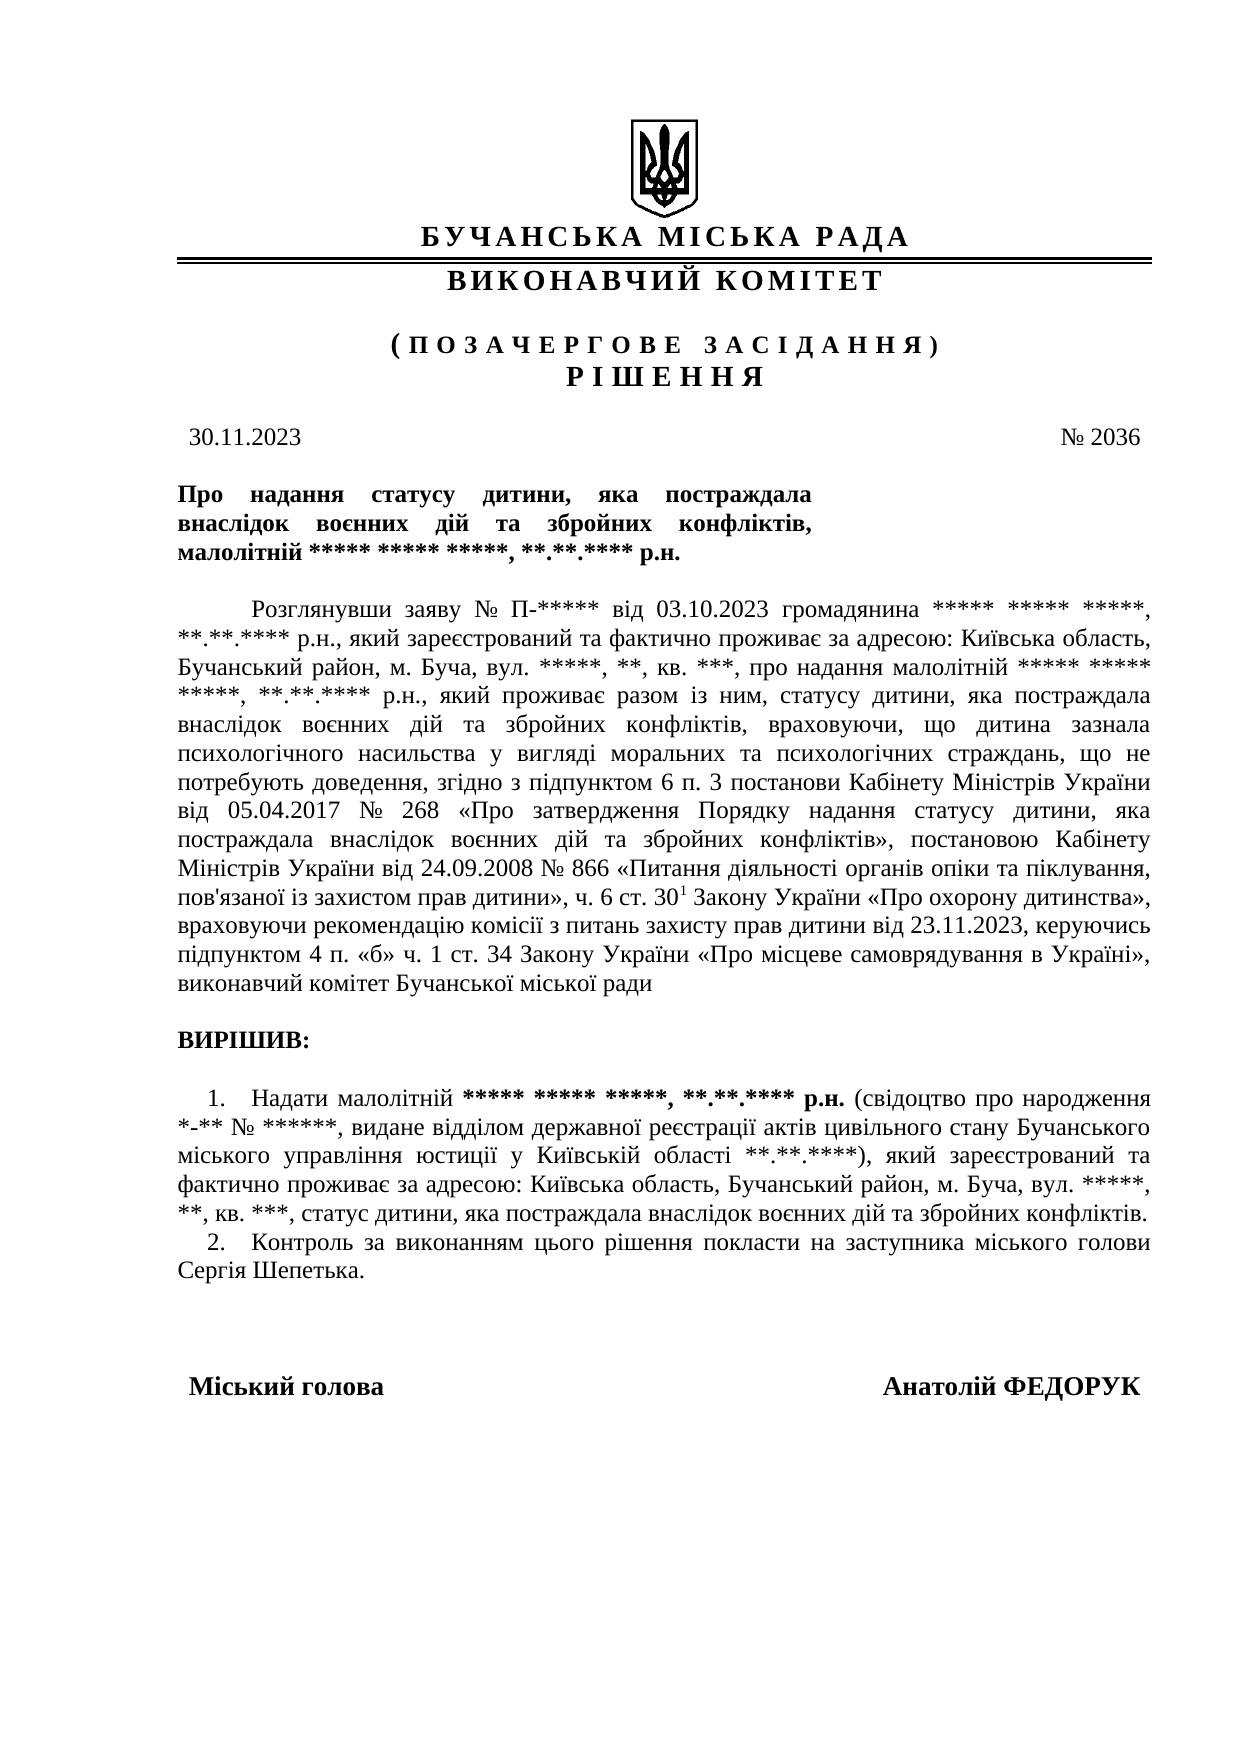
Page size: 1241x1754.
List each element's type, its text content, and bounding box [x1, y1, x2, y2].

table_header 30.11.2023 [177, 422, 666, 450]
picture [629, 118, 700, 219]
table_header № 2036 [666, 422, 1152, 450]
table_header Міський голова [177, 1370, 663, 1401]
text БУЧАНСЬКА МІСЬКА РАДА [177, 219, 1152, 252]
text РІШЕННЯ [177, 359, 1152, 393]
list Контроль за виконанням цього рішення покласти на заступника міського голови Сергія Шепетька. [177, 1227, 1152, 1284]
text Про надання статусу дитини, яка постраждала внаслідок воєнних дій та збройних конфліктів, малолітній ***** ***** *****, **.**.**** р.н. [177, 479, 812, 565]
text Розглянувши заяву № П-***** від 03.10.2023 громадянина ***** ***** *****, **.**.**** р.н., який зареєстрований та фактично проживає за адресою: Київська область, Бучанський район, м. Буча, вул. *****, **, кв. ***, про надання малолітній ***** ***** *****, **.**.**** р.н., який проживає разом із ним, статусу дитини, яка постраждала внаслідок воєнних дій та збройних конфліктів, враховуючи, що дитина зазнала психологічного насильства у вигляді моральних та психологічних страждань, що не потребують доведення, згідно з підпунктом 6 п. 3 постанови Кабінету Міністрів України від 05.04.2017 № 268 «Про затвердження Порядку надання статусу дитини, яка постраждала внаслідок воєнних дій та збройних конфліктів», постановою Кабінету Міністрів України від 24.09.2008 № 866 «Питання діяльності органів опіки та піклування, пов'язаної із захистом прав дитини», ч. 6 ст. 301 Закону України «Про охорону дитинства», враховуючи рекомендацію комісії з питань захисту прав дитини від 23.11.2023, керуючись підпунктом 4 п. «б» ч. 1 ст. 34 Закону України «Про місцеве самоврядування в Україні», виконавчий комітет Бучанської міської ради [177, 594, 1152, 997]
table_header ВИКОНАВЧИЙ КОМІТЕТ [177, 264, 1152, 326]
text (ПОЗАЧЕРГОВЕ ЗАСІДАННЯ) [177, 326, 1152, 359]
table_header Анатолій ФЕДОРУК [663, 1370, 1152, 1401]
list Надати малолітній ***** ***** *****, **.**.**** р.н. (свідоцтво про народження *-** № ******, видане відділом державної реєстрації актів цивільного стану Бучанського міського управління юстиції у Київській області **.**.****), який зареєстрований та фактично проживає за адресою: Київська область, Бучанський район, м. Буча, вул. *****, **, кв. ***, статус дитини, яка постраждала внаслідок воєнних дій та збройних конфліктів. [177, 1083, 1152, 1227]
text ВИРІШИВ: [177, 1025, 1152, 1054]
